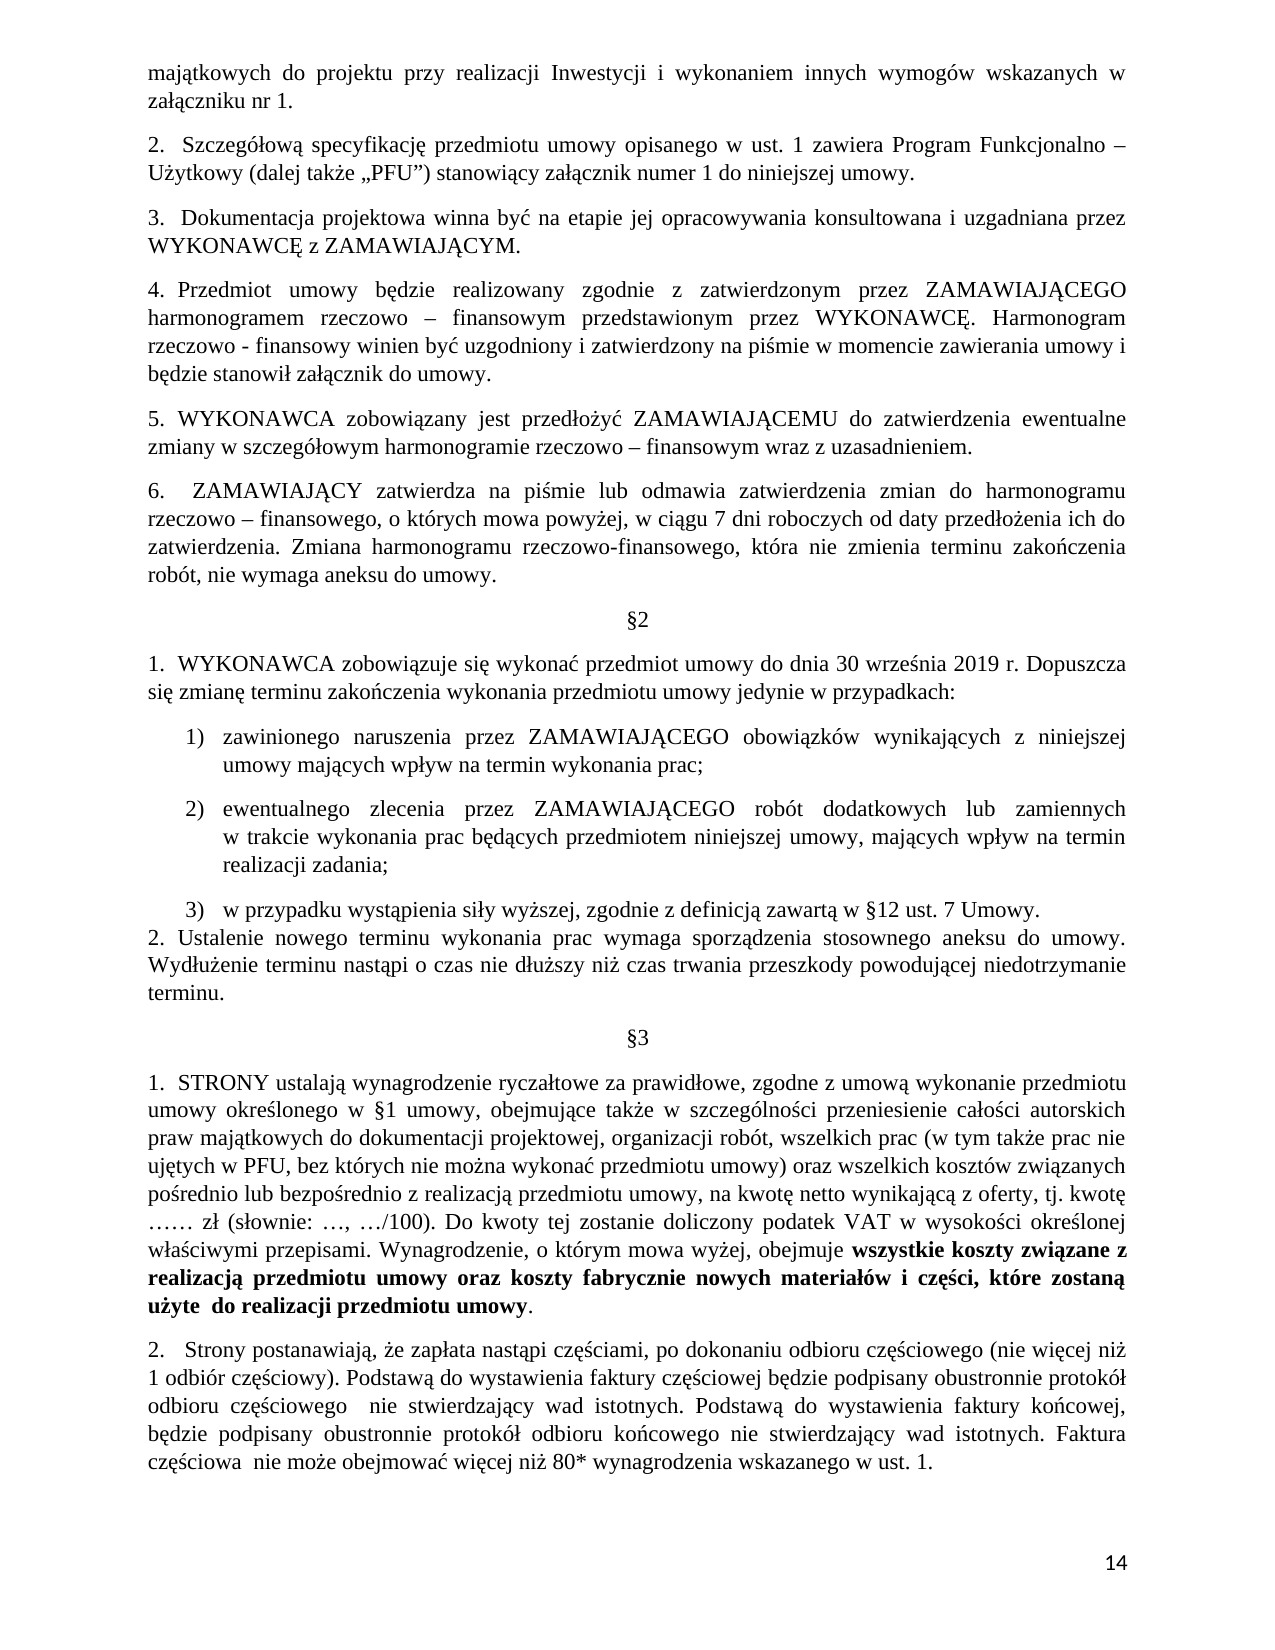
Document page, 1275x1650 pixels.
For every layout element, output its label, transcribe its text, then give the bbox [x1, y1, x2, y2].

text 2. Strony postanawiają, że zapłata nastąpi częściami, po dokonaniu odbioru częściowego (nie więcej niż 1 odbiór częściowy). Podstawą do wystawienia faktury częściowej będzie podpisany obustronnie protokół odbioru częściowego nie stwierdzający wad istotnych. Podstawą do wystawienia faktury końcowej, będzie podpisany obustronnie protokół odbioru końcowego nie stwierdzający wad istotnych. Faktura częściowa nie może obejmować więcej niż 80* wynagrodzenia wskazanego w ust. 1. [148, 1337, 1127, 1474]
list ewentualnego zlecenia przez ZAMAWIAJĄCEGO robót dodatkowych lub zamiennych w trakcie wykonania prac będących przedmiotem niniejszej umowy, mających wpływ na termin realizacji zadania; [185, 795, 1127, 877]
list Ustalenie nowego terminu wykonania prac wymaga sporządzenia stosownego aneksu do umowy. Wydłużenie terminu nastąpi o czas nie dłuższy niż czas trwania przeszkody powodującej niedotrzymanie terminu. [148, 924, 1127, 1006]
list w przypadku wystąpienia siły wyższej, zgodnie z definicją zawartą w §12 ust. 7 Umowy. [185, 896, 1127, 922]
list ZAMAWIAJĄCY zatwierdza na piśmie lub odmawia zatwierdzenia zmian do harmonogramu rzeczowo – finansowego, o których mowa powyżej, w ciągu 7 dni roboczych od daty przedłożenia ich do zatwierdzenia. Zmiana harmonogramu rzeczowo-finansowego, która nie zmienia terminu zakończenia robót, nie wymaga aneksu do umowy. [148, 477, 1127, 587]
list WYKONAWCA zobowiązuje się wykonać przedmiot umowy do dnia 30 września 2019 r. Dopuszcza się zmianę terminu zakończenia wykonania przedmiotu umowy jedynie w przypadkach: [148, 650, 1127, 704]
text §2 [148, 606, 1127, 632]
list WYKONAWCA zobowiązany jest przedłożyć ZAMAWIAJĄCEMU do zatwierdzenia ewentualne zmiany w szczegółowym harmonogramie rzeczowo – finansowym wraz z uzasadnieniem. [148, 405, 1127, 459]
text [148, 59, 1127, 113]
text §3 [148, 1024, 1127, 1050]
list Przedmiot umowy będzie realizowany zgodnie z zatwierdzonym przez ZAMAWIAJĄCEGO harmonogramem rzeczowo – finansowym przedstawionym przez WYKONAWCĘ. Harmonogram rzeczowo - finansowy winien być uzgodniony i zatwierdzony na piśmie w momencie zawierania umowy i będzie stanowił załącznik do umowy. [148, 277, 1127, 387]
text 3. Dokumentacja projektowa winna być na etapie jej opracowywania konsultowana i uzgadniana przez WYKONAWCĘ z ZAMAWIAJĄCYM. [148, 204, 1127, 258]
text 2. Szczegółową specyfikację przedmiotu umowy opisanego w ust. 1 zawiera Program Funkcjonalno – Użytkowy (dalej także „PFU”) stanowiący załącznik numer 1 do niniejszej umowy. [148, 132, 1127, 186]
list zawinionego naruszenia przez ZAMAWIAJĄCEGO obowiązków wynikających z niniejszej umowy mających wpływ na termin wykonania prac; [185, 723, 1127, 777]
text 1. STRONY ustalają wynagrodzenie ryczałtowe za prawidłowe, zgodne z umową wykonanie przedmiotu umowy określonego w §1 umowy, obejmujące także w szczególności przeniesienie całości autorskich praw majątkowych do dokumentacji projektowej, organizacji robót, wszelkich prac (w tym także prac nie ujętych w PFU, bez których nie można wykonać przedmiotu umowy) oraz wszelkich kosztów związanych pośrednio lub bezpośrednio z realizacją przedmiotu umowy, na kwotę netto wynikającą z oferty, tj. kwotę …… zł (słownie: …, …/100). Do kwoty tej zostanie doliczony podatek VAT w wysokości określonej właściwymi przepisami. Wynagrodzenie, o którym mowa wyżej, obejmuje wszystkie koszty związane z realizacją przedmiotu umowy oraz koszty fabrycznie nowych materiałów i części, które zostaną użyte do realizacji przedmiotu umowy. [148, 1069, 1127, 1318]
